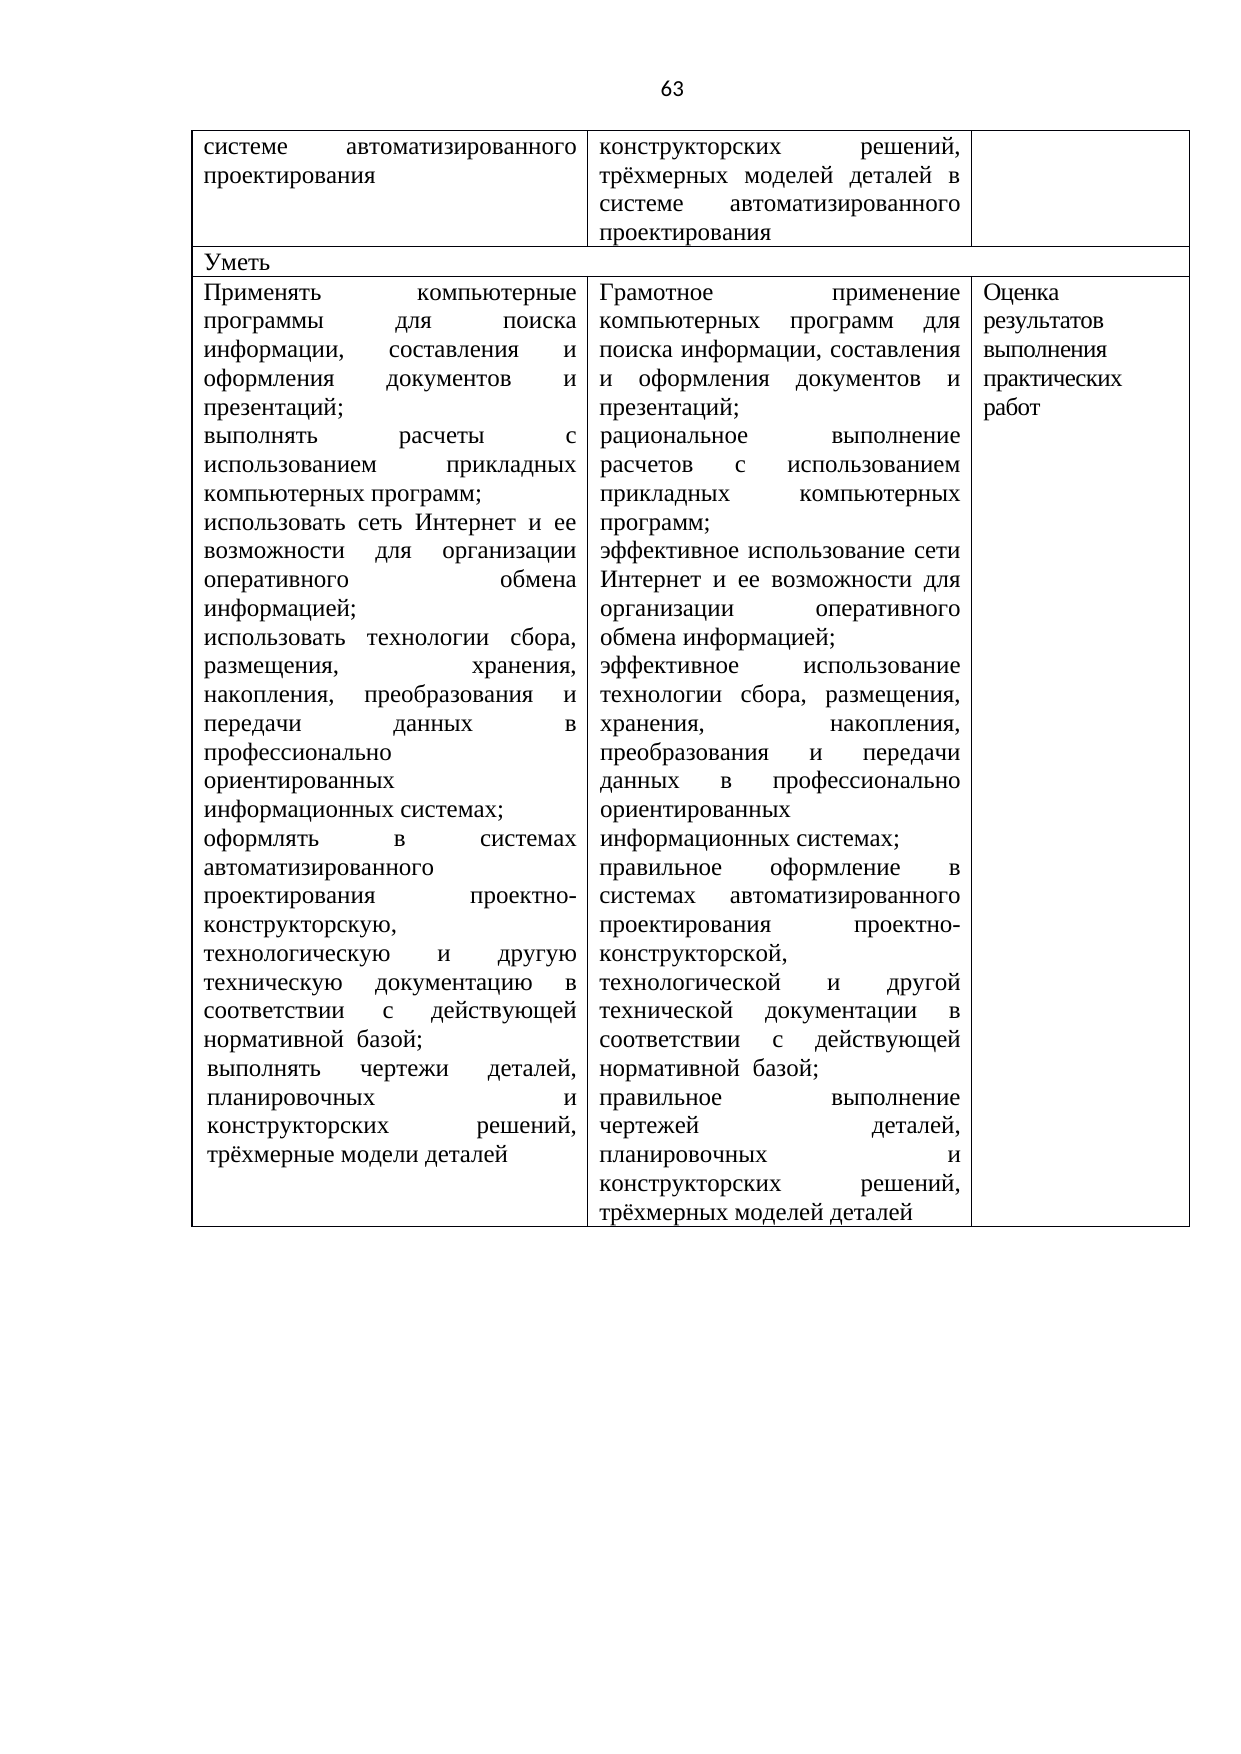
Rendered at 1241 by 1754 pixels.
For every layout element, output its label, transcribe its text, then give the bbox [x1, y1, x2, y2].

table_cell Применять компьютерные программы для поиска информации, составления и оформления документов и презентаций; выполнять расчеты с использованием прикладных компьютерных программ; использовать сеть Интернет и ее возможности для организации оперативного обмена информацией; использовать технологии сбора, размещения, хранения, накопления, преобразования и передачи данных в профессионально ориентированных информационных системах; оформлять в системах автоматизированного проектирования проектно-конструкторскую, технологическую и другую техническую документацию в соответствии с действующей нормативной базой; выполнять чертежи деталей, планировочных и конструкторских решений, трёхмерные модели деталей [193, 277, 587, 1226]
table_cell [588, 131, 971, 246]
table_cell Уметь [193, 247, 1189, 276]
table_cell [193, 131, 587, 246]
table_cell Оценка результатов выполнения практических работ [972, 277, 1189, 1226]
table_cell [972, 131, 1189, 246]
table_cell Грамотное применение компьютерных программ для поиска информации, составления и оформления документов и презентаций; рациональное выполнение расчетов с использованием прикладных компьютерных программ; эффективное использование сети Интернет и ее возможности для организации оперативного обмена информацией; эффективное использование технологии сбора, размещения, хранения, накопления, преобразования и передачи данных в профессионально ориентированных информационных системах; правильное оформление в системах автоматизированного проектирования проектно-конструкторской, технологической и другой технической документации в соответствии с действующей нормативной базой; правильное выполнение чертежей деталей, планировочных и конструкторских решений, трёхмерных моделей деталей [588, 277, 971, 1226]
